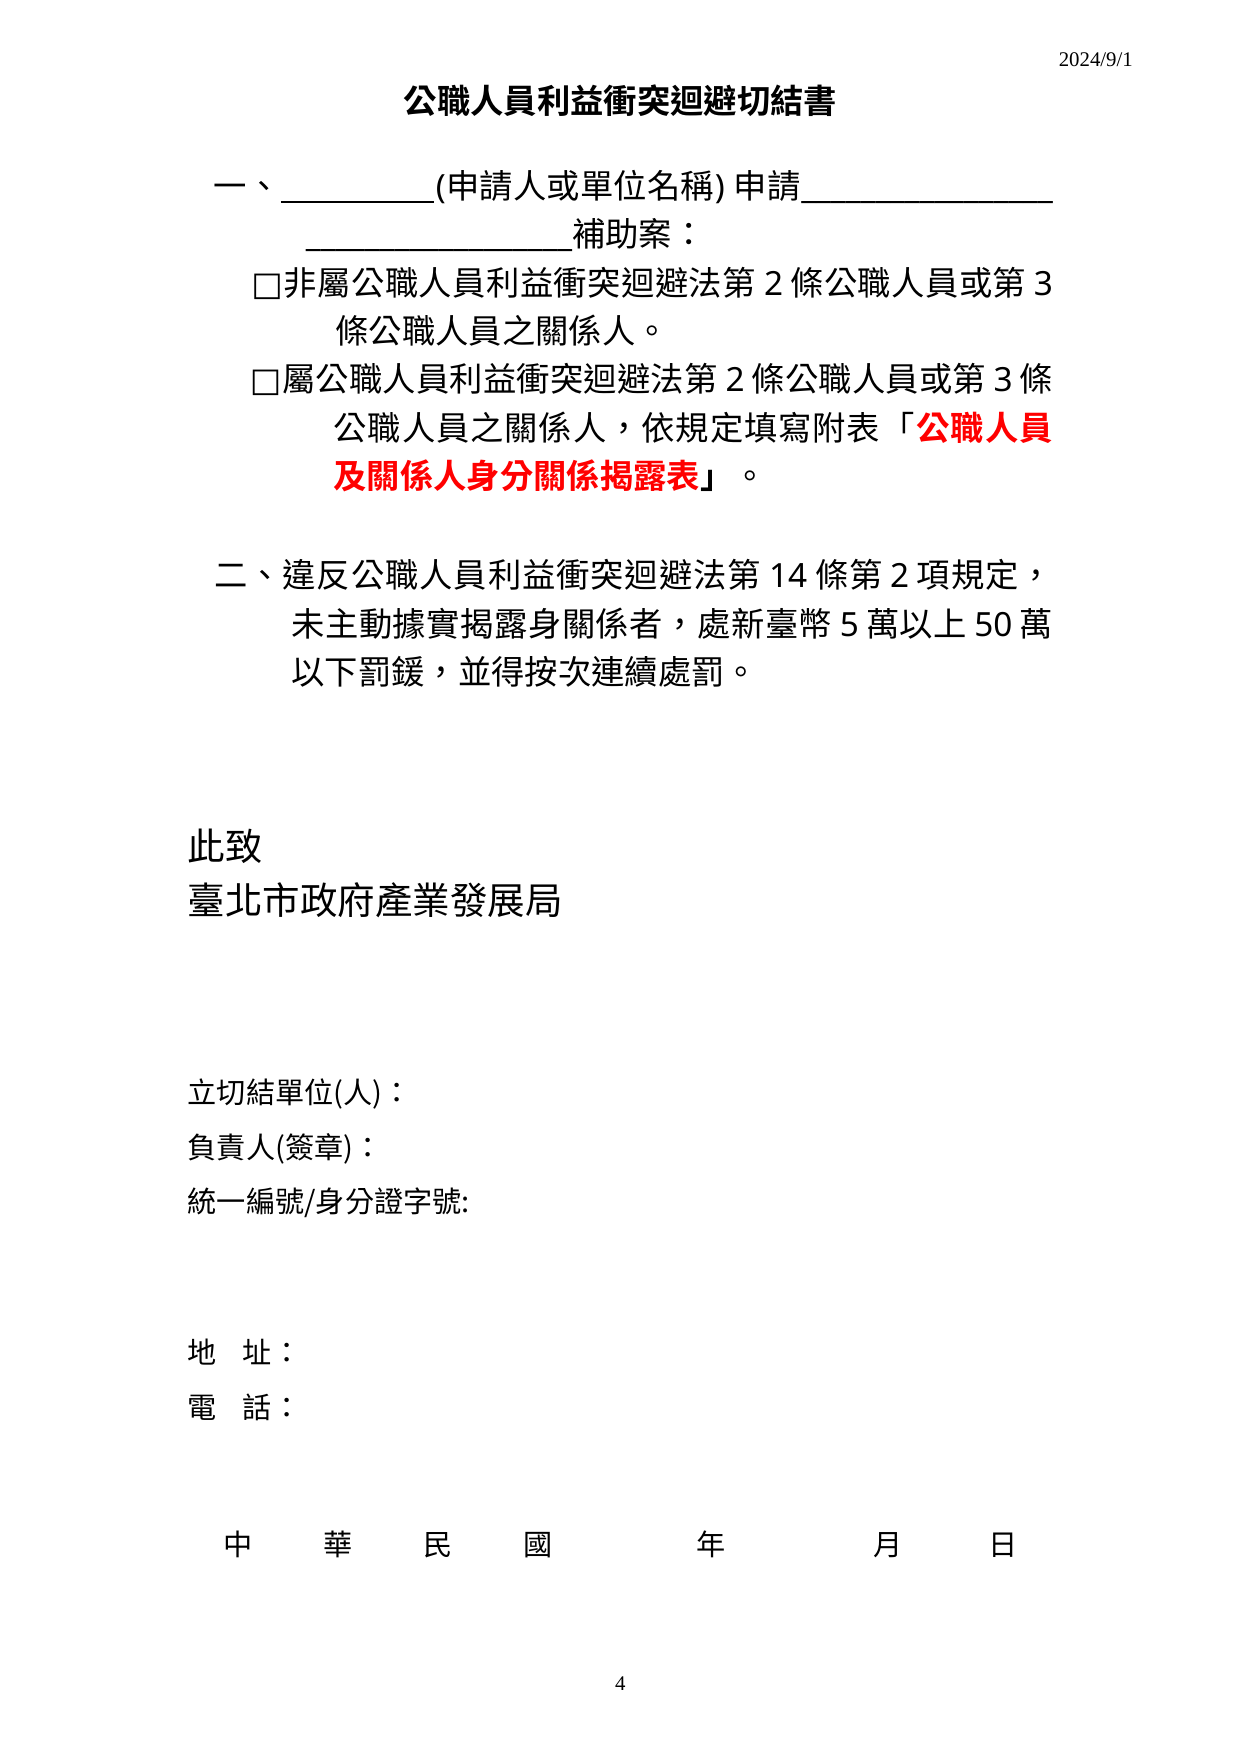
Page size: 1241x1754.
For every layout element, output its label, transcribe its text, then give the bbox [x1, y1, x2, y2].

text 中 華 民 國 年 月 日 [187, 1522, 1053, 1564]
text 統一編號/身分證字號: [187, 1179, 1053, 1221]
text 公職人員利益衝突迴避切結書 [187, 89, 1053, 120]
text 臺北市政府產業發展局 [187, 871, 1053, 925]
text 一、 (申請人或單位名稱) 申請___________________________________補助案： [187, 159, 1053, 256]
text □非屬公職人員利益衝突迴避法第2條公職人員或第3條公職人員之關係人。 [187, 256, 1053, 353]
text □屬公職人員利益衝突迴避法第2條公職人員或第3條公職人員之關係人，依規定填寫附表「公職人員及關係人身分關係揭露表」。 [187, 353, 1053, 498]
text 此致 [187, 817, 1053, 871]
text 負責人(簽章)： [187, 1124, 1053, 1166]
text 二、違反公職人員利益衝突迴避法第14條第2項規定，未主動據實揭露身關係者，處新臺幣5萬以上50萬以下罰鍰，並得按次連續處罰。 [174, 549, 1053, 694]
text 地 址： [187, 1330, 1053, 1372]
text 電 話： [187, 1384, 1053, 1427]
text 立切結單位(人)： [187, 1069, 1053, 1112]
